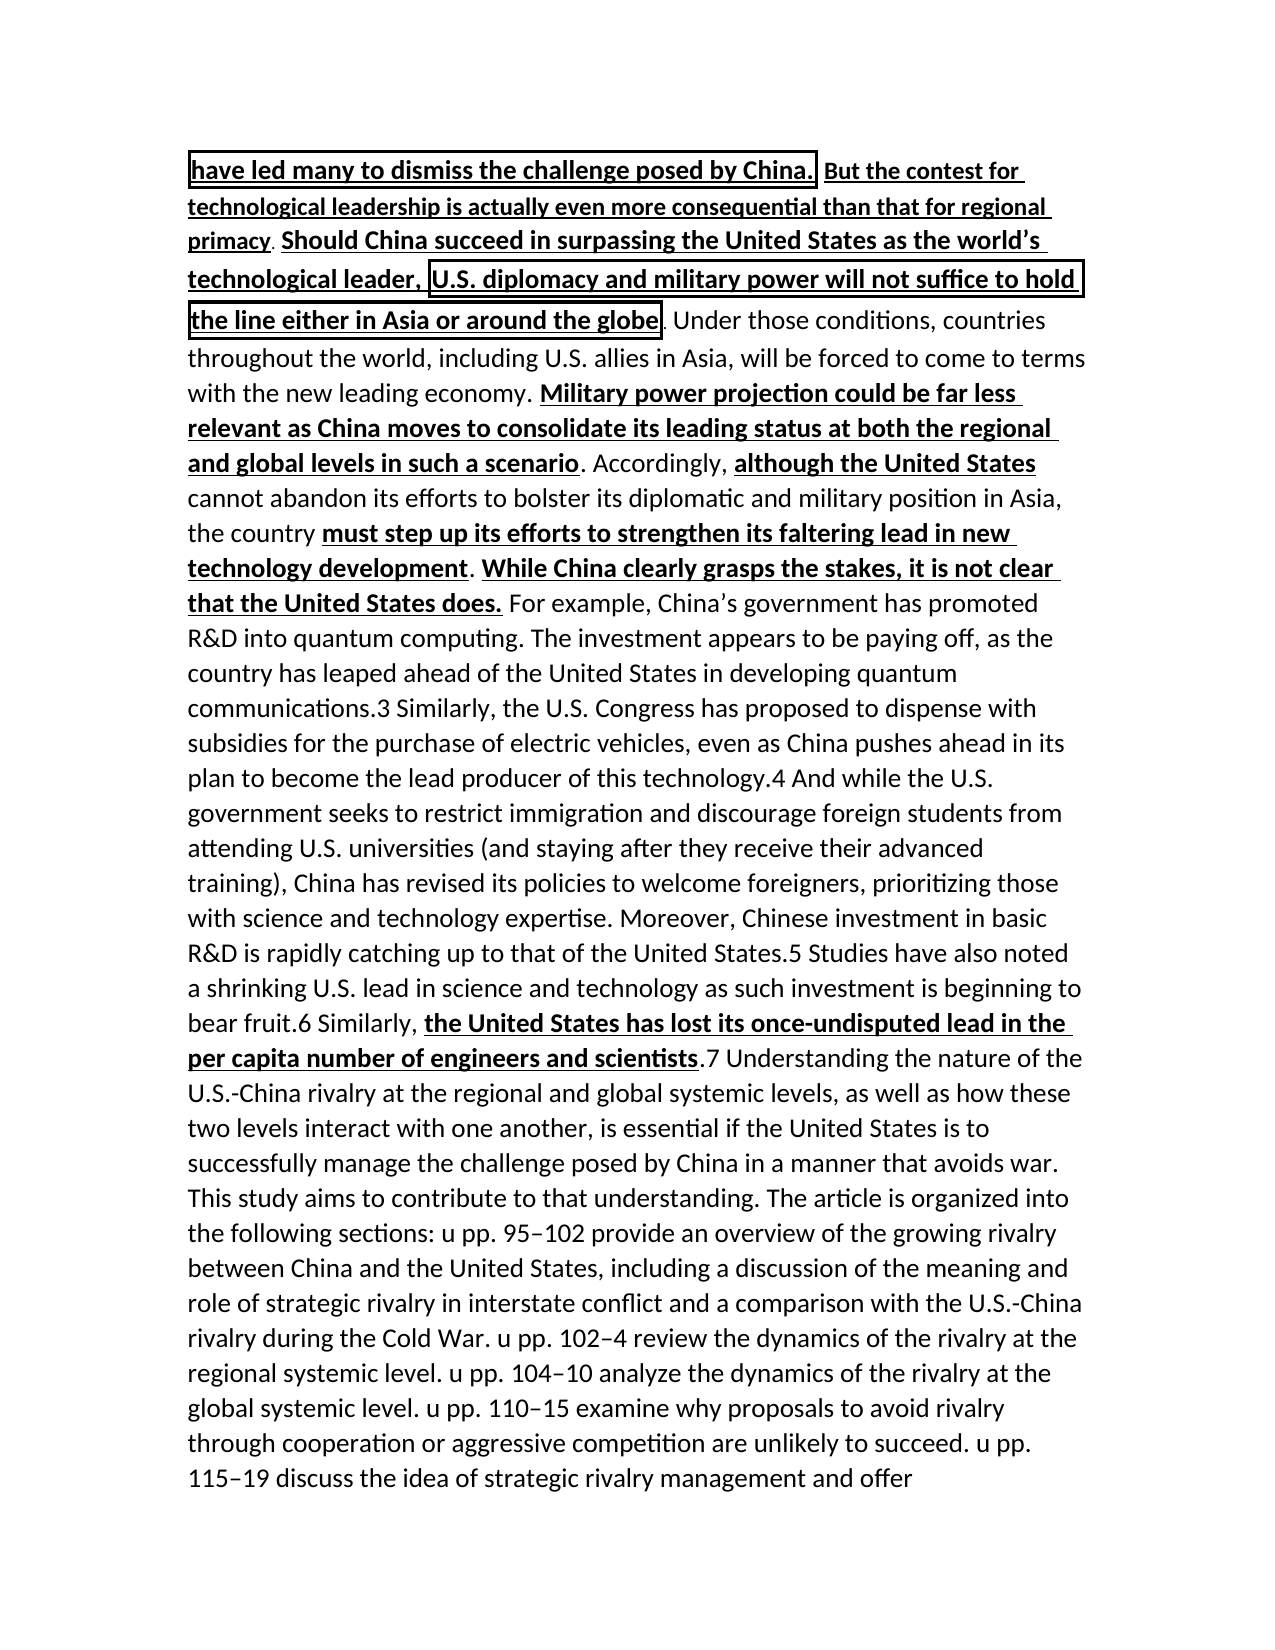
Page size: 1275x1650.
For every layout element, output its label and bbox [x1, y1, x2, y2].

text [187, 150, 1087, 1495]
